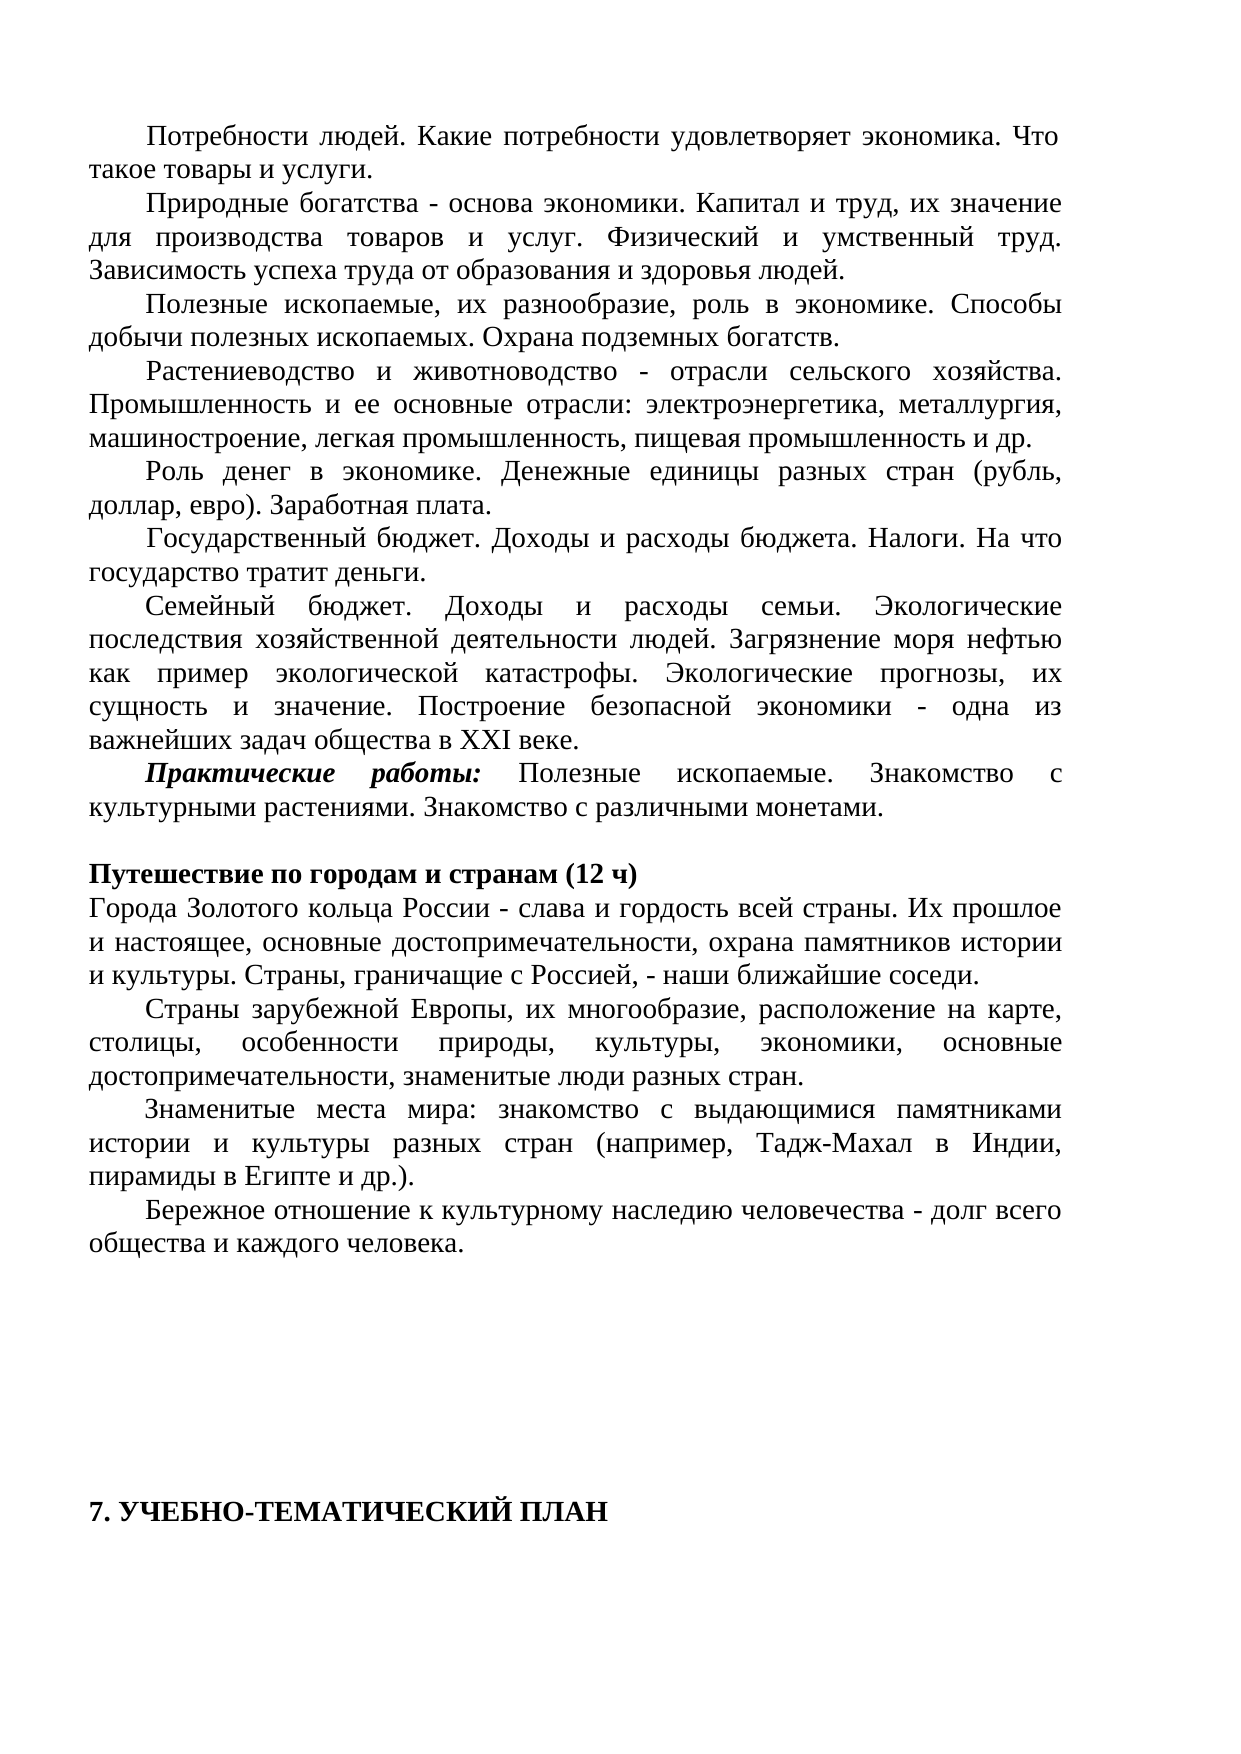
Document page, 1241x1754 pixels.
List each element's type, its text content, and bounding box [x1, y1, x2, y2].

text Города Золотого кольца России - слава и гордость всей страны. Их прошлое и настоящее, основные достопримечательности, охрана памятников истории и культуры. Страны, граничащие с Россией, - наши ближайшие соседи. [89, 890, 1063, 991]
text Страны зарубежной Европы, их многообразие, расположение на карте, столицы, особенности природы, культуры, экономики, основные достопримечательности, знаменитые люди разных стран. [89, 991, 1063, 1091]
text Путешествие по городам и странам (12 ч) [89, 857, 1063, 890]
text Знаменитые места мира: знакомство с выдающимися памятниками истории и культуры разных стран (например, Тадж-Махал в Индии, пирамиды в Египте и др.). [89, 1091, 1063, 1192]
text Роль денег в экономике. Денежные единицы разных стран (рубль, доллар, евро). Заработная плата. [89, 453, 1063, 521]
text Бережное отношение к культурному наследию человечества - долг всего общества и каждого человека. [89, 1192, 1063, 1259]
text Потребности людей. Какие потребности удовлетворяет экономика. Что такое товары и услуги. [89, 118, 1059, 185]
text 7. УЧЕБНО-ТЕМАТИЧЕСКИЙ ПЛАН [89, 1494, 1063, 1527]
text Практические работы: Полезные ископаемые. Знакомство с культурными растениями. Знакомство с различными монетами. [89, 755, 1063, 822]
text Полезные ископаемые, их разнообразие, роль в экономике. Способы добычи полезных ископаемых. Охрана подземных богатств. [89, 286, 1063, 353]
text Семейный бюджет. Доходы и расходы семьи. Экологические последствия хозяйственной деятельности людей. Загрязнение моря нефтью как пример экологической катастрофы. Экологические прогнозы, их сущность и значение. Построение безопасной экономики - одна из важнейших задач общества в XXI веке. [89, 588, 1063, 755]
text Растениеводство и животноводство - отрасли сельского хозяйства. Промышленность и ее основные отрасли: электроэнергетика, металлургия, машиностроение, легкая промышленность, пищевая промышленность и др. [89, 353, 1063, 453]
text Природные богатства - основа экономики. Капитал и труд, их значение для производства товаров и услуг. Физический и умственный труд. Зависимость успеха труда от образования и здоровья людей. [89, 185, 1063, 286]
text Государственный бюджет. Доходы и расходы бюджета. Налоги. На что государство тратит деньги. [89, 521, 1063, 588]
